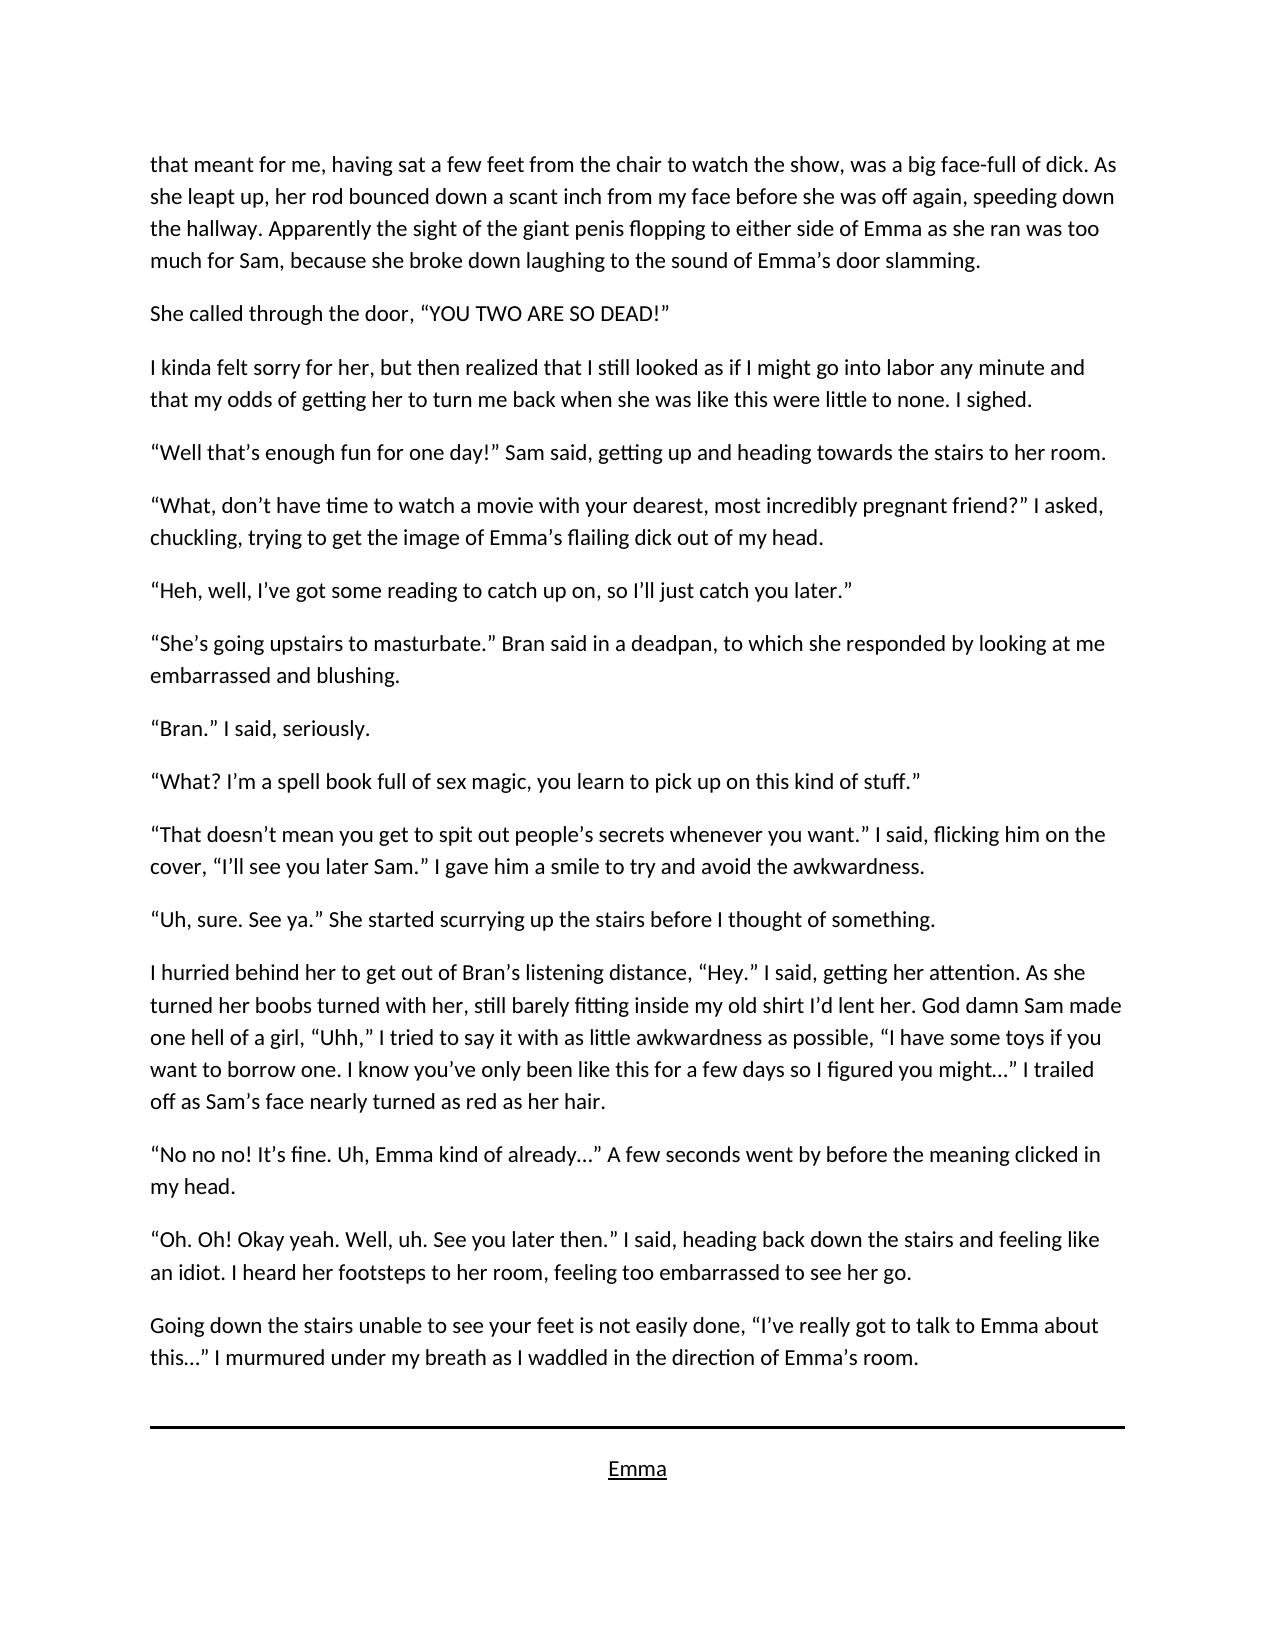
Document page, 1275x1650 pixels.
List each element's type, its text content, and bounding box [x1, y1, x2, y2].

text “Heh, well, I’ve got some reading to catch up on, so I’ll just catch you later.” [150, 576, 1125, 604]
text Going down the stairs unable to see your feet is not easily done, “I’ve really got to talk to Emma about this…” I murmured under my breath as I waddled in the direction of Emma’s room. [150, 1311, 1125, 1371]
text I kinda felt sorry for her, but then realized that I still looked as if I might go into labor any minute and that my odds of getting her to turn me back when she was like this were little to none. I sighed. [150, 353, 1125, 413]
text “What, don’t have time to watch a movie with your dearest, most incredibly pregnant friend?” I asked, chuckling, trying to get the image of Emma’s flailing dick out of my head. [150, 491, 1125, 551]
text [150, 150, 1125, 274]
text She called through the door, “YOU TWO ARE SO DEAD!” [150, 299, 1125, 328]
text “She’s going upstairs to masturbate.” Bran said in a deadpan, to which she responded by looking at me embarrassed and blushing. [150, 629, 1125, 689]
text “Bran.” I said, seriously. [150, 714, 1125, 742]
text Emma [150, 1454, 1125, 1482]
text I hurried behind her to get out of Bran’s listening distance, “Hey.” I said, getting her attention. As she turned her boobs turned with her, still barely fitting inside my old shirt I’d lent her. God damn Sam made one hell of a girl, “Uhh,” I tried to say it with as little awkwardness as possible, “I have some toys if you want to borrow one. I know you’ve only been like this for a few days so I figured you might…” I trailed off as Sam’s face nearly turned as red as her hair. [150, 958, 1125, 1115]
text “Well that’s enough fun for one day!” Sam said, getting up and heading towards the stairs to her room. [150, 438, 1125, 466]
text “What? I’m a spell book full of sex magic, you learn to pick up on this kind of stuff.” [150, 767, 1125, 795]
text “Oh. Oh! Okay yeah. Well, uh. See you later then.” I said, heading back down the stairs and feeling like an idiot. I heard her footsteps to her room, feeling too embarrassed to see her go. [150, 1226, 1125, 1286]
text “That doesn’t mean you get to spit out people’s secrets whenever you want.” I said, flicking him on the cover, “I’ll see you later Sam.” I gave him a smile to try and avoid the awkwardness. [150, 820, 1125, 881]
text “Uh, sure. See ya.” She started scurrying up the stairs before I thought of something. [150, 906, 1125, 933]
text “No no no! It’s fine. Uh, Emma kind of already…” A few seconds went by before the meaning clicked in my head. [150, 1140, 1125, 1201]
